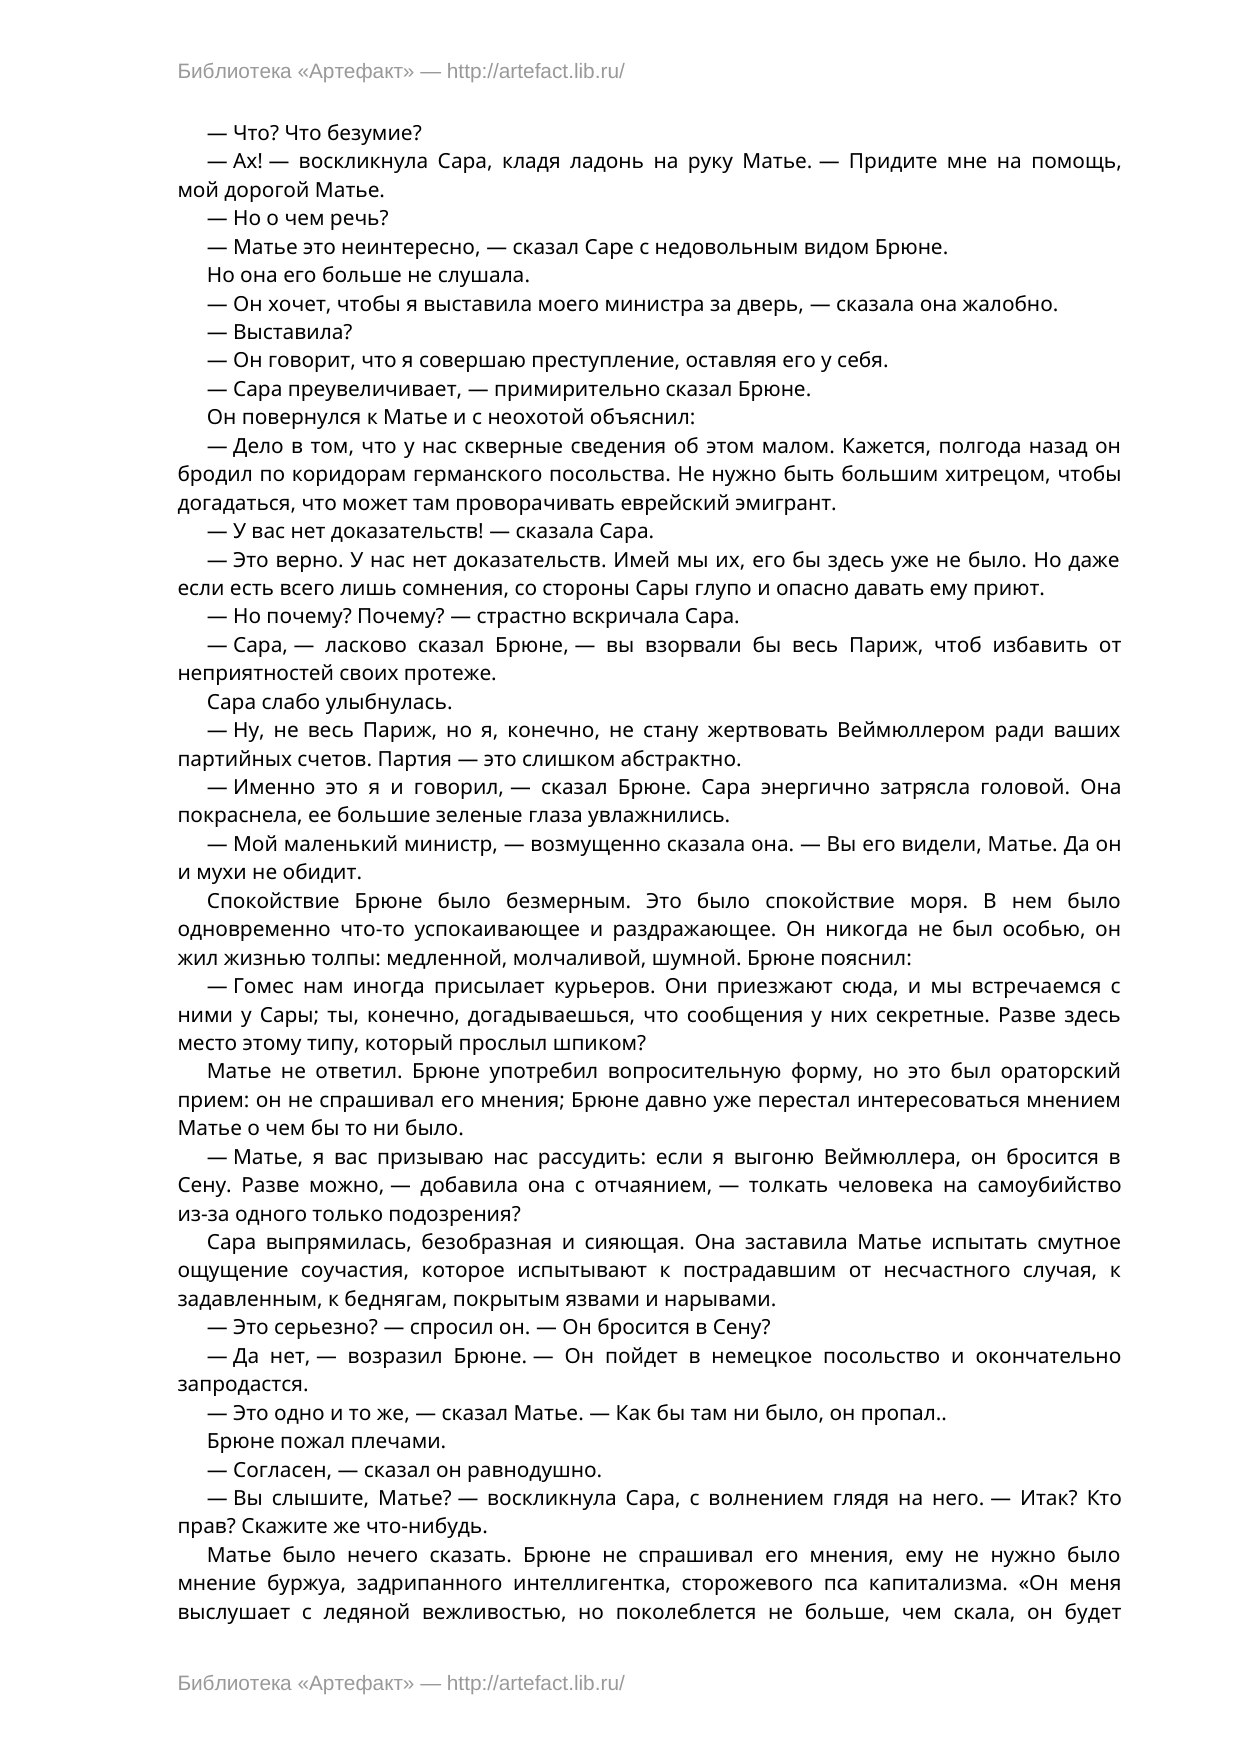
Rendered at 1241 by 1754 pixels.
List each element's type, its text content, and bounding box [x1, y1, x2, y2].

text — Что? Что безумие? [177, 118, 1122, 147]
text — Ax! — воскликнула Сара, кладя ладонь на руку Матье. — Придите мне на помощь, мой дорогой Матье. [177, 147, 1122, 203]
text — Он хочет, чтобы я выставила моего министра за дверь, — сказала она жалобно. [177, 289, 1122, 317]
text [177, 1540, 1122, 1625]
text — У вас нет доказательств! — сказала Сара. [177, 516, 1122, 545]
text Сара слабо улыбнулась. [177, 687, 1122, 715]
text — Но почему? Почему? — страстно вскричала Сара. [177, 602, 1122, 630]
text — Выставила? [177, 317, 1122, 346]
text — Да нет, — возразил Брюне. — Он пойдет в немецкое посольство и окончательно запродастся. [177, 1341, 1122, 1398]
text — Матье это неинтересно, — сказал Саре с недовольным видом Брюне. [177, 232, 1122, 260]
text Брюне пожал плечами. [177, 1426, 1122, 1455]
text — Ну, не весь Париж, но я, конечно, не стану жертвовать Веймюллером ради ваших партийных счетов. Партия — это слишком абстрактно. [177, 715, 1122, 772]
text — Это одно и то же, — сказал Матье. — Как бы там ни было, он пропал.. [177, 1398, 1122, 1426]
text — Матье, я вас призываю нас рассудить: если я выгоню Веймюллера, он бросится в Сену. Разве можно, — добавила она с отчаянием, — толкать человека на самоубийство из-за одного только подозрения? [177, 1142, 1122, 1227]
text — Он говорит, что я совершаю преступление, оставляя его у себя. [177, 346, 1122, 374]
text — Но о чем речь? [177, 203, 1122, 232]
text — Сара преувеличивает, — примирительно сказал Брюне. [177, 374, 1122, 402]
text Он повернулся к Матье и с неохотой объяснил: [177, 402, 1122, 431]
text Но она его больше не слушала. [177, 260, 1122, 289]
text — Дело в том, что у нас скверные сведения об этом малом. Кажется, полгода назад он бродил по коридорам германского посольства. Не нужно быть большим хитрецом, чтобы догадаться, что может там проворачивать еврейский эмигрант. [177, 431, 1122, 516]
text Матье не ответил. Брюне употребил вопросительную форму, но это был ораторский прием: он не спрашивал его мнения; Брюне давно уже перестал интересоваться мнением Матье о чем бы то ни было. [177, 1057, 1122, 1142]
text — Вы слышите, Матье? — воскликнула Сара, с волнением глядя на него. — Итак? Кто прав? Скажите же что-нибудь. [177, 1483, 1122, 1540]
text — Именно это я и говорил, — сказал Брюне. Сара энергично затрясла головой. Она покраснела, ее большие зеленые глаза увлажнились. [177, 772, 1122, 829]
text — Сара, — ласково сказал Брюне, — вы взорвали бы весь Париж, чтоб избавить от неприятностей своих протеже. [177, 630, 1122, 687]
text Сара выпрямилась, безобразная и сияющая. Она заставила Матье испытать смутное ощущение соучастия, которое испытывают к пострадавшим от несчастного случая, к задавленным, к беднягам, покрытым язвами и нарывами. [177, 1227, 1122, 1312]
text — Мой маленький министр, — возмущенно сказала она. — Вы его видели, Матье. Да он и мухи не обидит. [177, 829, 1122, 886]
text — Это верно. У нас нет доказательств. Имей мы их, его бы здесь уже не было. Но даже если есть всего лишь сомнения, со стороны Сары глупо и опасно давать ему приют. [177, 545, 1122, 602]
text Спокойствие Брюне было безмерным. Это было спокойствие моря. В нем было одновременно что-то успокаивающее и раздражающее. Он никогда не был особью, он жил жизнью толпы: медленной, молчаливой, шумной. Брюне пояснил: [177, 886, 1122, 971]
text — Это серьезно? — спросил он. — Он бросится в Сену? [177, 1312, 1122, 1341]
text — Гомес нам иногда присылает курьеров. Они приезжают сюда, и мы встречаемся с ними у Сары; ты, конечно, догадываешься, что сообщения у них секретные. Разве здесь место этому типу, который прослыл шпиком? [177, 971, 1122, 1057]
text — Согласен, — сказал он равнодушно. [177, 1455, 1122, 1483]
